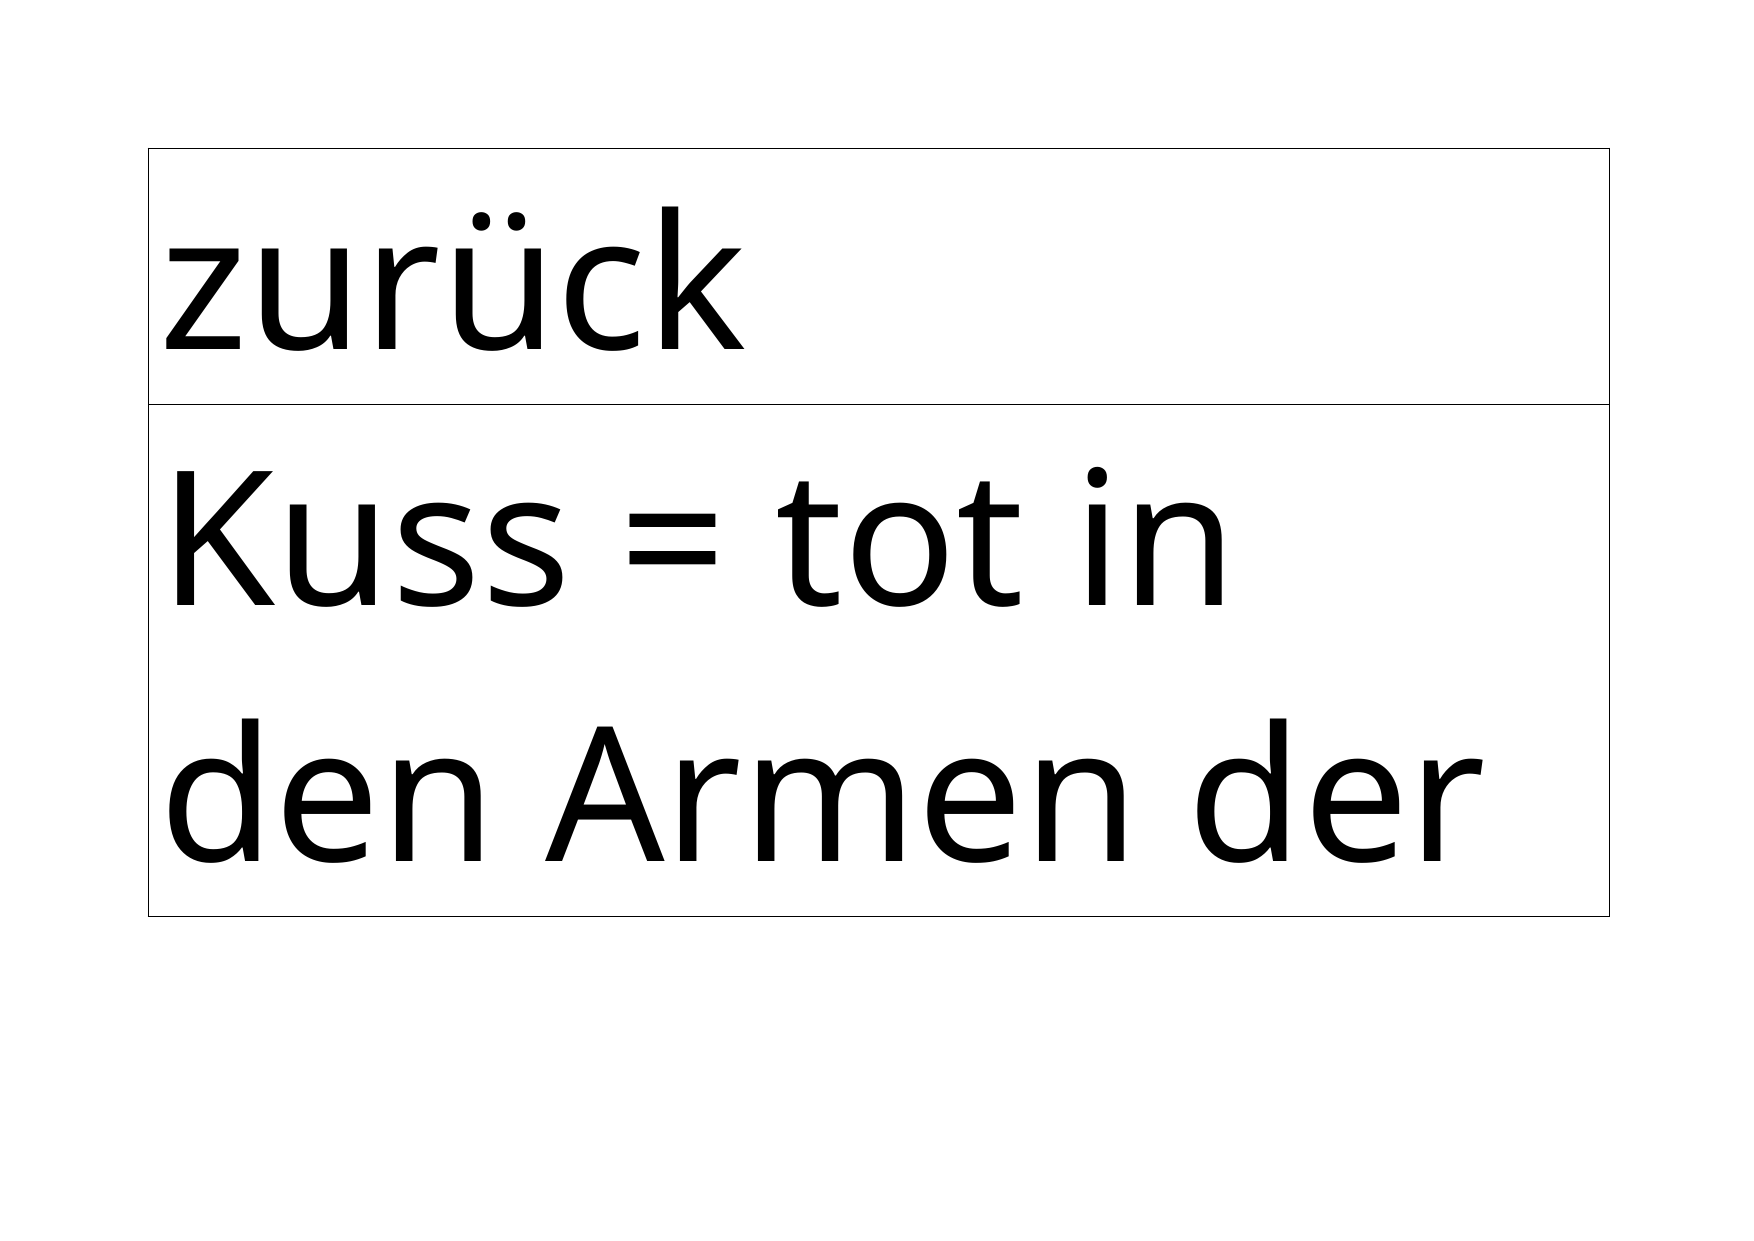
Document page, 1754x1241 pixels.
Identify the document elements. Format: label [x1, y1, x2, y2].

table_cell [149, 405, 1609, 916]
table_header [149, 149, 1609, 404]
